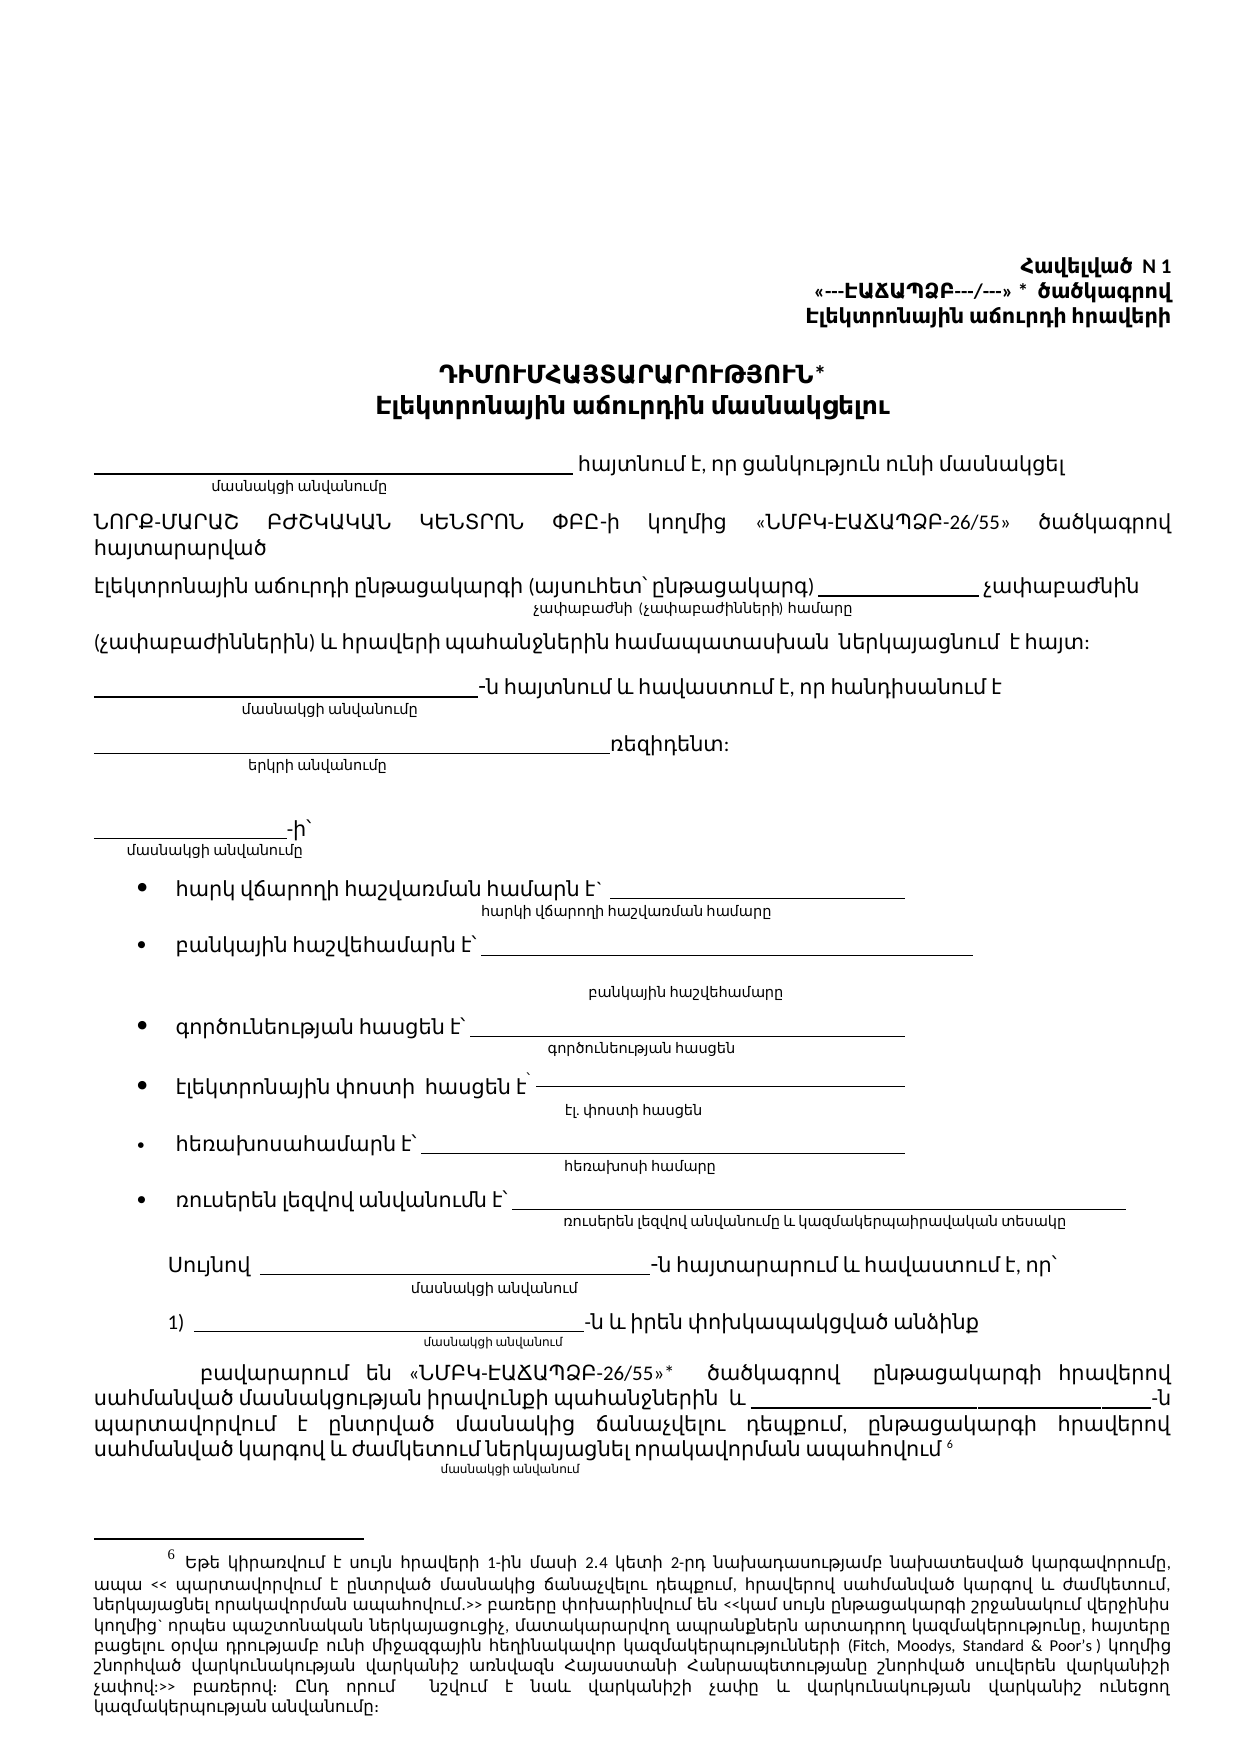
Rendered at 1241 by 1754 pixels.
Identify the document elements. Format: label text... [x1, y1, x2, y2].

text երկրի անվանումը [94, 756, 1171, 787]
text հարկի վճարողի հաշվառման համարը [94, 902, 1171, 933]
text գործունեության հասցեն [94, 1040, 1171, 1070]
list գործունեության հասցեն է՝ [138, 1014, 1171, 1040]
list ռուսերեն լեզվով անվանումն է՝ [138, 1187, 1171, 1213]
text ռեզիդենտ: [94, 731, 1171, 756]
text մասնակցի անվանումը [94, 701, 1171, 731]
text մասնակցի անվանում [94, 1462, 1171, 1487]
text (չափաբաժիններին) և հրավերի պահանջներին համապատասխան ներկայացնում է հայտ: [94, 629, 1171, 655]
text մասնակցի անվանում [94, 1279, 1171, 1309]
text հայտնում է, որ ցանկություն ունի մասնակցել [94, 451, 1171, 477]
text Սույնով -ն հայտարարում և հավաստում է, որ՝ [94, 1248, 1171, 1279]
list հարկ վճարողի հաշվառման համարն է` [138, 872, 1171, 902]
list բանկային հաշվեհամարն է՝ [138, 933, 1171, 983]
text -ն հայտնում և հավաստում է, որ հանդիսանում է [94, 670, 1171, 701]
text էլ. փոստի հասցեն [94, 1101, 1171, 1131]
text մասնակցի անվանումը [94, 477, 1171, 507]
text բանկային հաշվեհամարը [94, 983, 1171, 1014]
subtitle Էլեկտրոնային աճուրդին մասնակցելու [94, 390, 1171, 421]
text 1) -ն և իրեն փոխկապակցված անձինք [94, 1309, 1171, 1335]
text Հավելված N 1 [94, 253, 1171, 278]
text մասնակցի անվանում [94, 1335, 1171, 1360]
text բավարարում են «ՆՄԲԿ-ԷԱՃԱՊՁԲ-26/55»* ծածկագրով ընթացակարգի հրավերով սահմանված մասնակցության իրավունքի պահանջներին և -ն պարտավորվում է ընտրված մասնակից ճանաչվելու դեպքում, ընթացակարգի հրավերով սահմանված կարգով և ժամկետում ներկայացնել որակավորման ապահովում [94, 1360, 1171, 1462]
text ԴԻՄՈՒՄՀԱՅՏԱՐԱՐՈՒԹՅՈՒՆ* [94, 360, 1171, 390]
text Էլեկտրոնային աճուրդի հրավերի [94, 304, 1171, 329]
list էլեկտրոնային փոստի հասցեն է՝ [138, 1070, 1171, 1101]
text «---ԷԱՃԱՊՁԲ---/---» * ծածկագրով [94, 278, 1171, 304]
text -ի՝ [94, 816, 1171, 841]
text մասնակցի անվանումը [94, 841, 1171, 872]
text ռուսերեն լեզվով անվանումը և կազմակերպաիրավական տեսակը [94, 1213, 1171, 1243]
text ՆՈՐՔ-ՄԱՐԱՇ ԲԺՇԿԱԿԱՆ ԿԵՆՏՐՈՆ ՓԲԸ-ի կողմից «ՆՄԲԿ-ԷԱՃԱՊՁԲ-26/55» ծածկագրով հայտարարված [94, 507, 1171, 561]
text էլեկտրոնային աճուրդի ընթացակարգի (այսուհետ՝ ընթացակարգ) չափաբաժնին [94, 573, 1171, 599]
list հեռախոսահամարն է՝ [138, 1131, 1171, 1157]
text հեռախոսի համարը [462, 1157, 1171, 1187]
text չափաբաժնի (չափաբաժինների) համարը [94, 599, 1171, 629]
